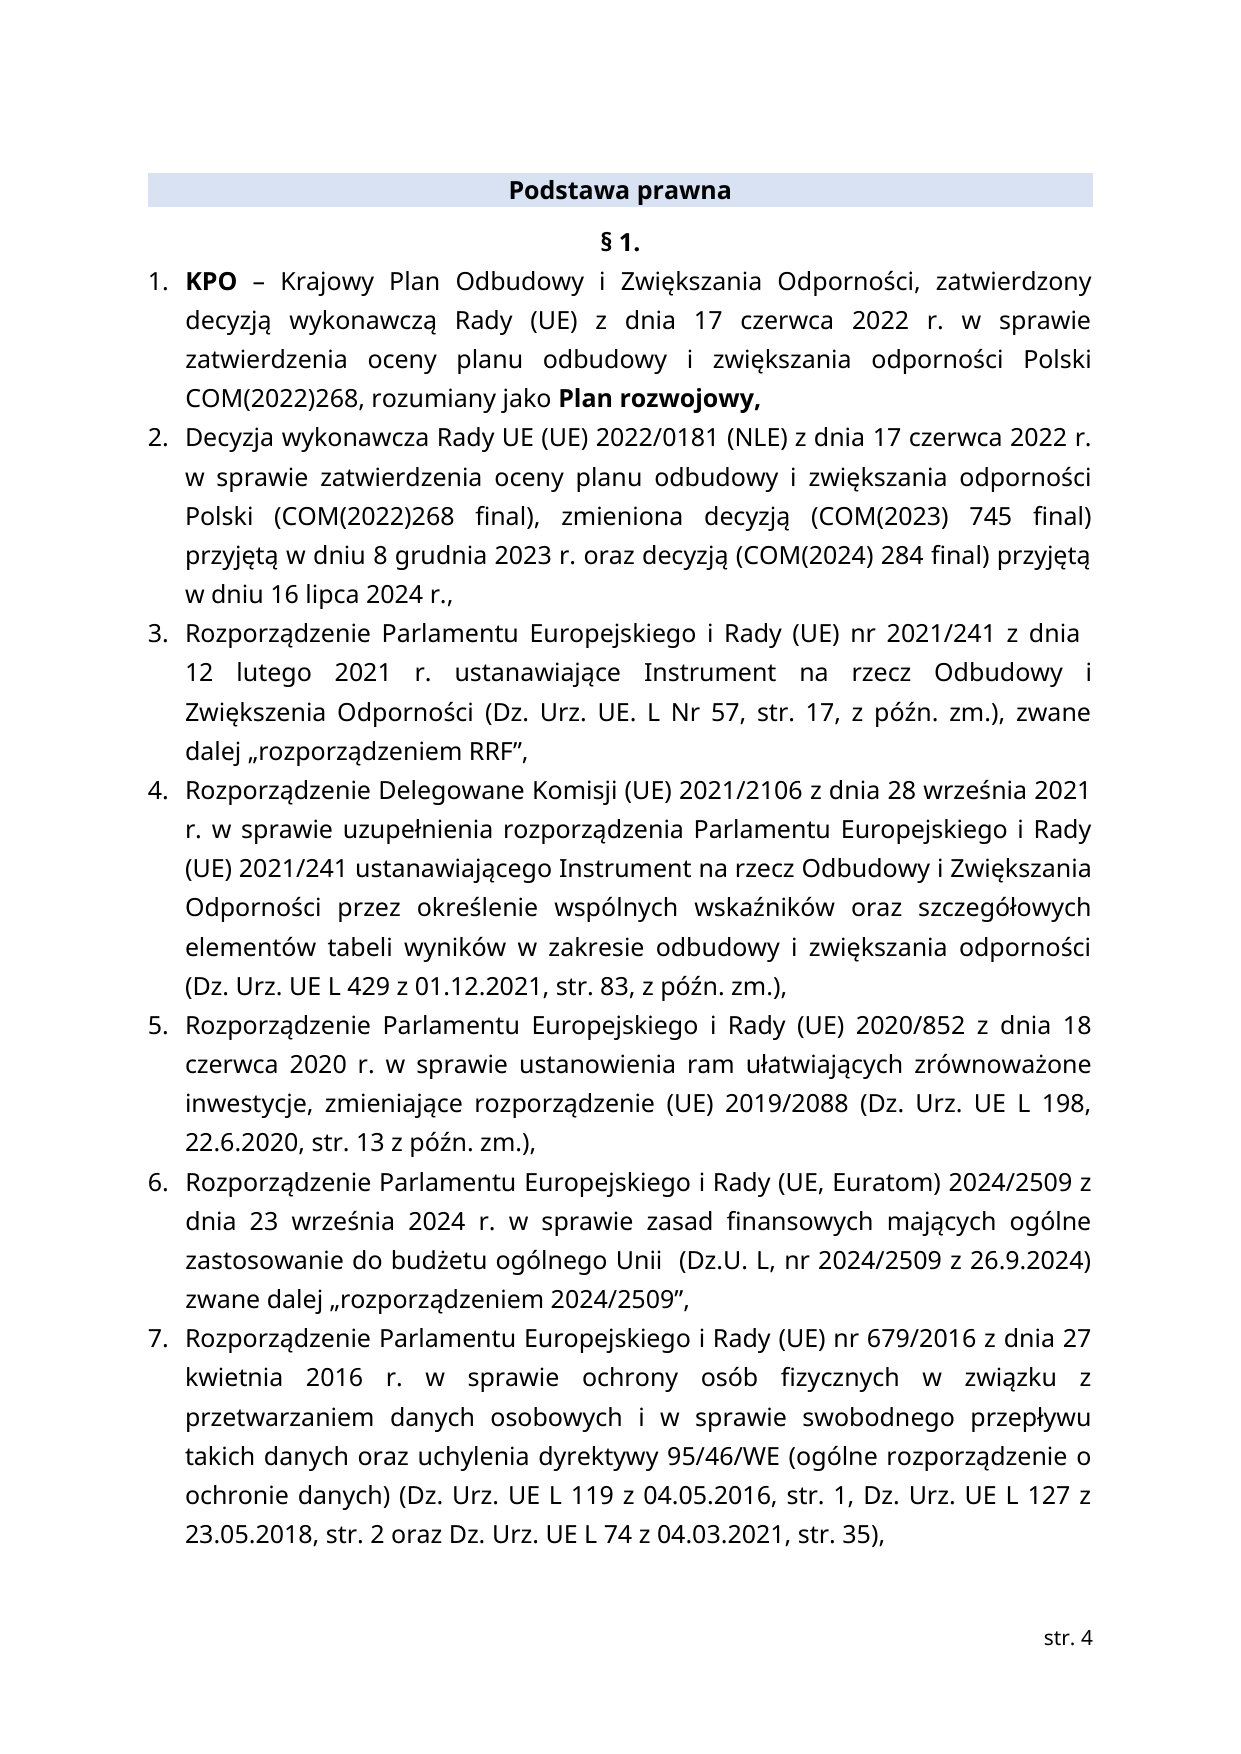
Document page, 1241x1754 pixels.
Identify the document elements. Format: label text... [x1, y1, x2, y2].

list Rozporządzenie Parlamentu Europejskiego i Rady (UE) 2020/852 z dnia 18 czerwca 2020 r. w sprawie ustanowienia ram ułatwiających zrównoważone inwestycje, zmieniające rozporządzenie (UE) 2019/2088 (Dz. Urz. UE L 198, 22.6.2020, str. 13 z późn. zm.), [148, 1008, 1093, 1159]
list Rozporządzenie Parlamentu Europejskiego i Rady (UE, Euratom) 2024/2509 z dnia 23 września 2024 r. w sprawie zasad finansowych mających ogólne zastosowanie do budżetu ogólnego Unii (Dz.U. L, nr 2024/2509 z 26.9.2024) zwane dalej „rozporządzeniem 2024/2509”, [148, 1164, 1093, 1316]
list Decyzja wykonawcza Rady UE (UE) 2022/0181 (NLE) z dnia 17 czerwca 2022 r. w sprawie zatwierdzenia oceny planu odbudowy i zwiększania odporności Polski (COM(2022)268 final), zmieniona decyzją (COM(2023) 745 final) przyjętą w dniu 8 grudnia 2023 r. oraz decyzją (COM(2024) 284 final) przyjętą w dniu 16 lipca 2024 r., [148, 420, 1093, 611]
list Rozporządzenie Parlamentu Europejskiego i Rady (UE) nr 679/2016 z dnia 27 kwietnia 2016 r. w sprawie ochrony osób fizycznych w związku z przetwarzaniem danych osobowych i w sprawie swobodnego przepływu takich danych oraz uchylenia dyrektywy 95/46/WE (ogólne rozporządzenie o ochronie danych) (Dz. Urz. UE L 119 z 04.05.2016, str. 1, Dz. Urz. UE L 127 z 23.05.2018, str. 2 oraz Dz. Urz. UE L 74 z 04.03.2021, str. 35), [148, 1321, 1093, 1551]
list Rozporządzenie Parlamentu Europejskiego i Rady (UE) nr 2021/241 z dnia 12 lutego 2021 r. ustanawiające Instrument na rzecz Odbudowy i Zwiększenia Odporności (Dz. Urz. UE. L Nr 57, str. 17, z późn. zm.), zwane dalej „rozporządzeniem RRF”, [148, 616, 1093, 767]
text Podstawa prawna [148, 173, 1093, 207]
text § 1. [148, 224, 1093, 258]
list KPO – Krajowy Plan Odbudowy i Zwiększania Odporności, zatwierdzony decyzją wykonawczą Rady (UE) z dnia 17 czerwca 2022 r. w sprawie zatwierdzenia oceny planu odbudowy i zwiększania odporności Polski COM(2022)268, rozumiany jako Plan rozwojowy, [148, 263, 1093, 415]
list Rozporządzenie Delegowane Komisji (UE) 2021/2106 z dnia 28 września 2021 r. w sprawie uzupełnienia rozporządzenia Parlamentu Europejskiego i Rady (UE) 2021/241 ustanawiającego Instrument na rzecz Odbudowy i Zwiększania Odporności przez określenie wspólnych wskaźników oraz szczegółowych elementów tabeli wyników w zakresie odbudowy i zwiększania odporności (Dz. Urz. UE L 429 z 01.12.2021, str. 83, z późn. zm.), [148, 773, 1093, 1002]
